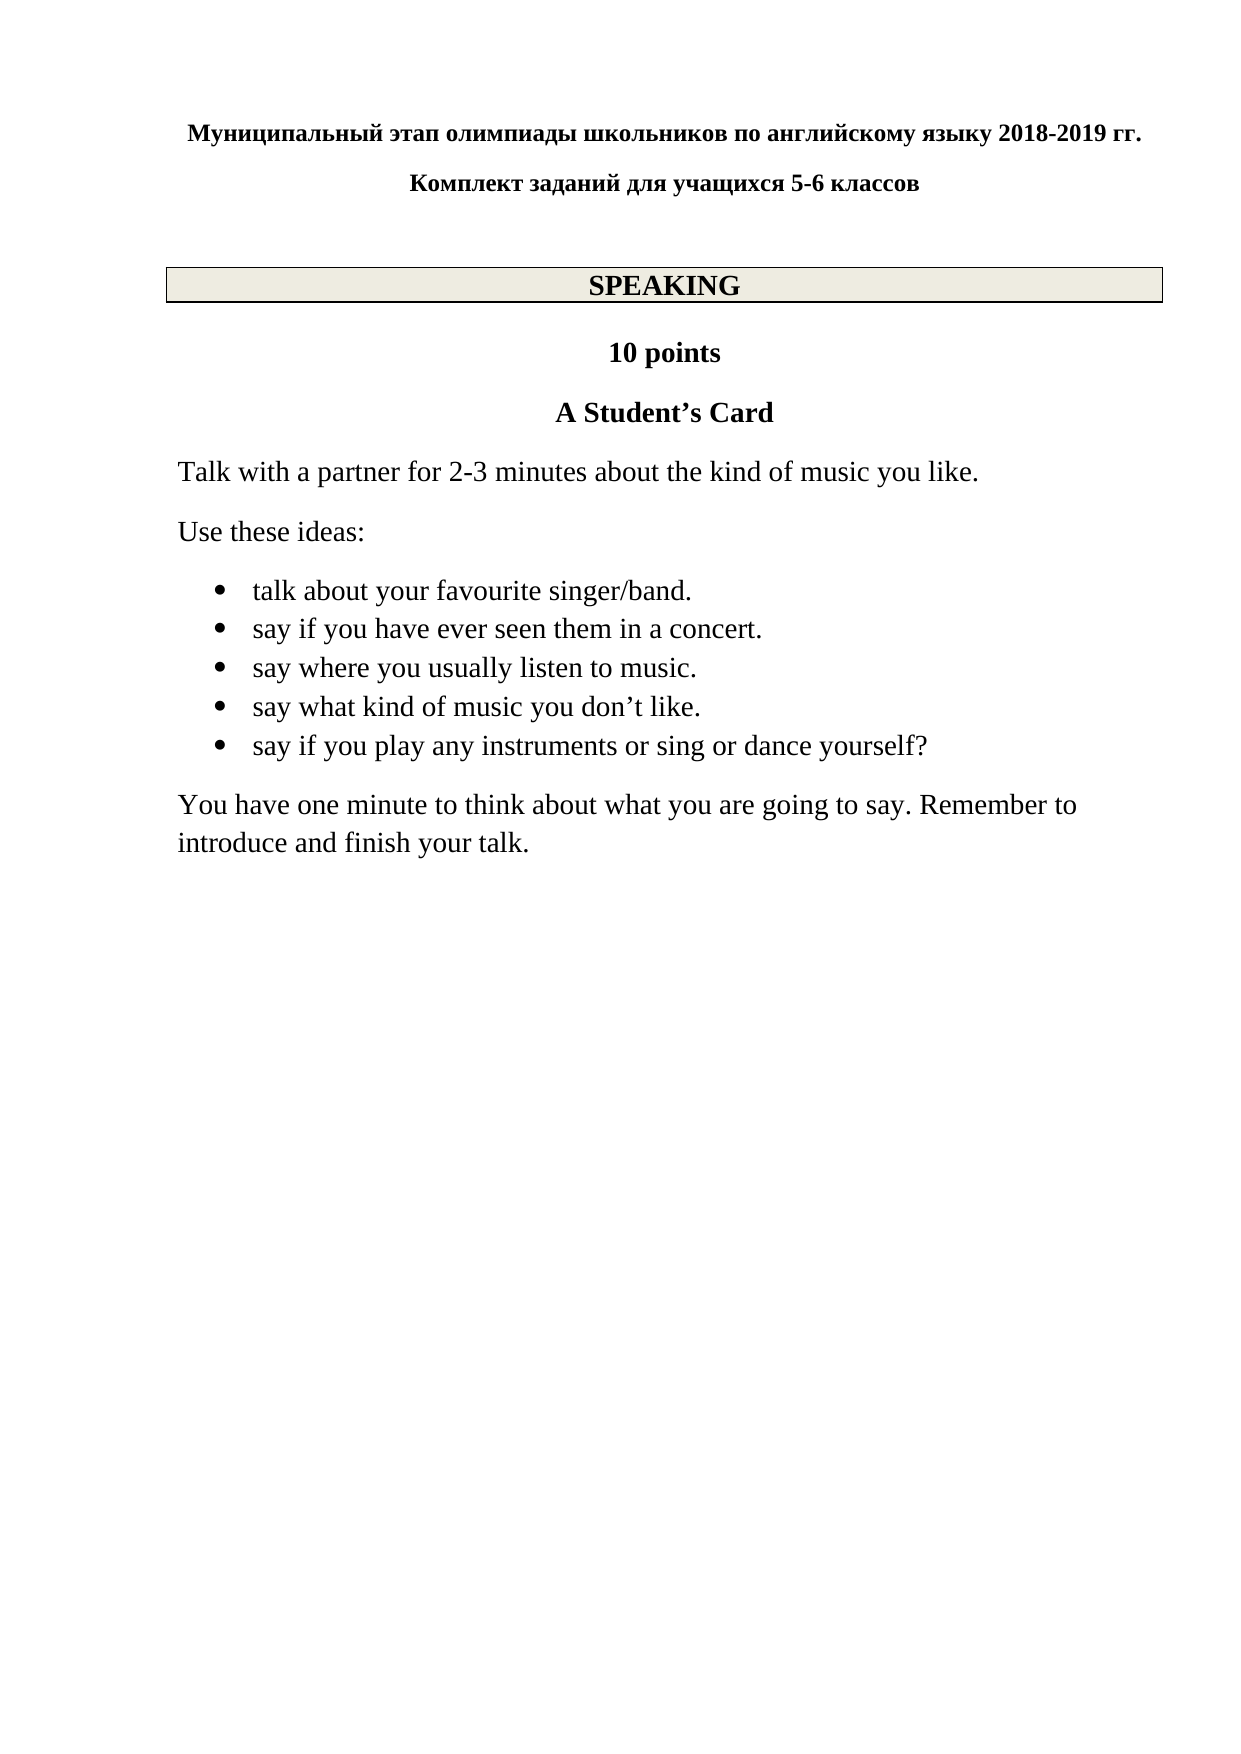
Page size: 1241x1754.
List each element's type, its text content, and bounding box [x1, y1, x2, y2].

text Муниципальный этап олимпиады школьников по английскому языку 2018-2019 гг. [177, 118, 1152, 147]
text Комплект заданий для учащихся 5-6 классов [177, 168, 1152, 196]
text A Student’s Card [177, 395, 1152, 428]
text You have one minute to think about what you are going to say. Remember to introduce and finish your talk. [177, 787, 1152, 859]
list talk about your favourite singer/band. [215, 573, 1152, 607]
table_header SPEAKING [167, 268, 1162, 301]
text Use these ideas: [177, 514, 1152, 547]
list say if you play any instruments or sing or dance yourself? [215, 728, 1152, 761]
list say where you usually listen to music. [215, 650, 1152, 684]
text Talk with a partner for 2-3 minutes about the kind of music you like. [177, 454, 1152, 488]
text 10 points [177, 336, 1152, 369]
list say what kind of music you don’t like. [215, 689, 1152, 723]
list say if you have ever seen them in a concert. [215, 612, 1152, 645]
